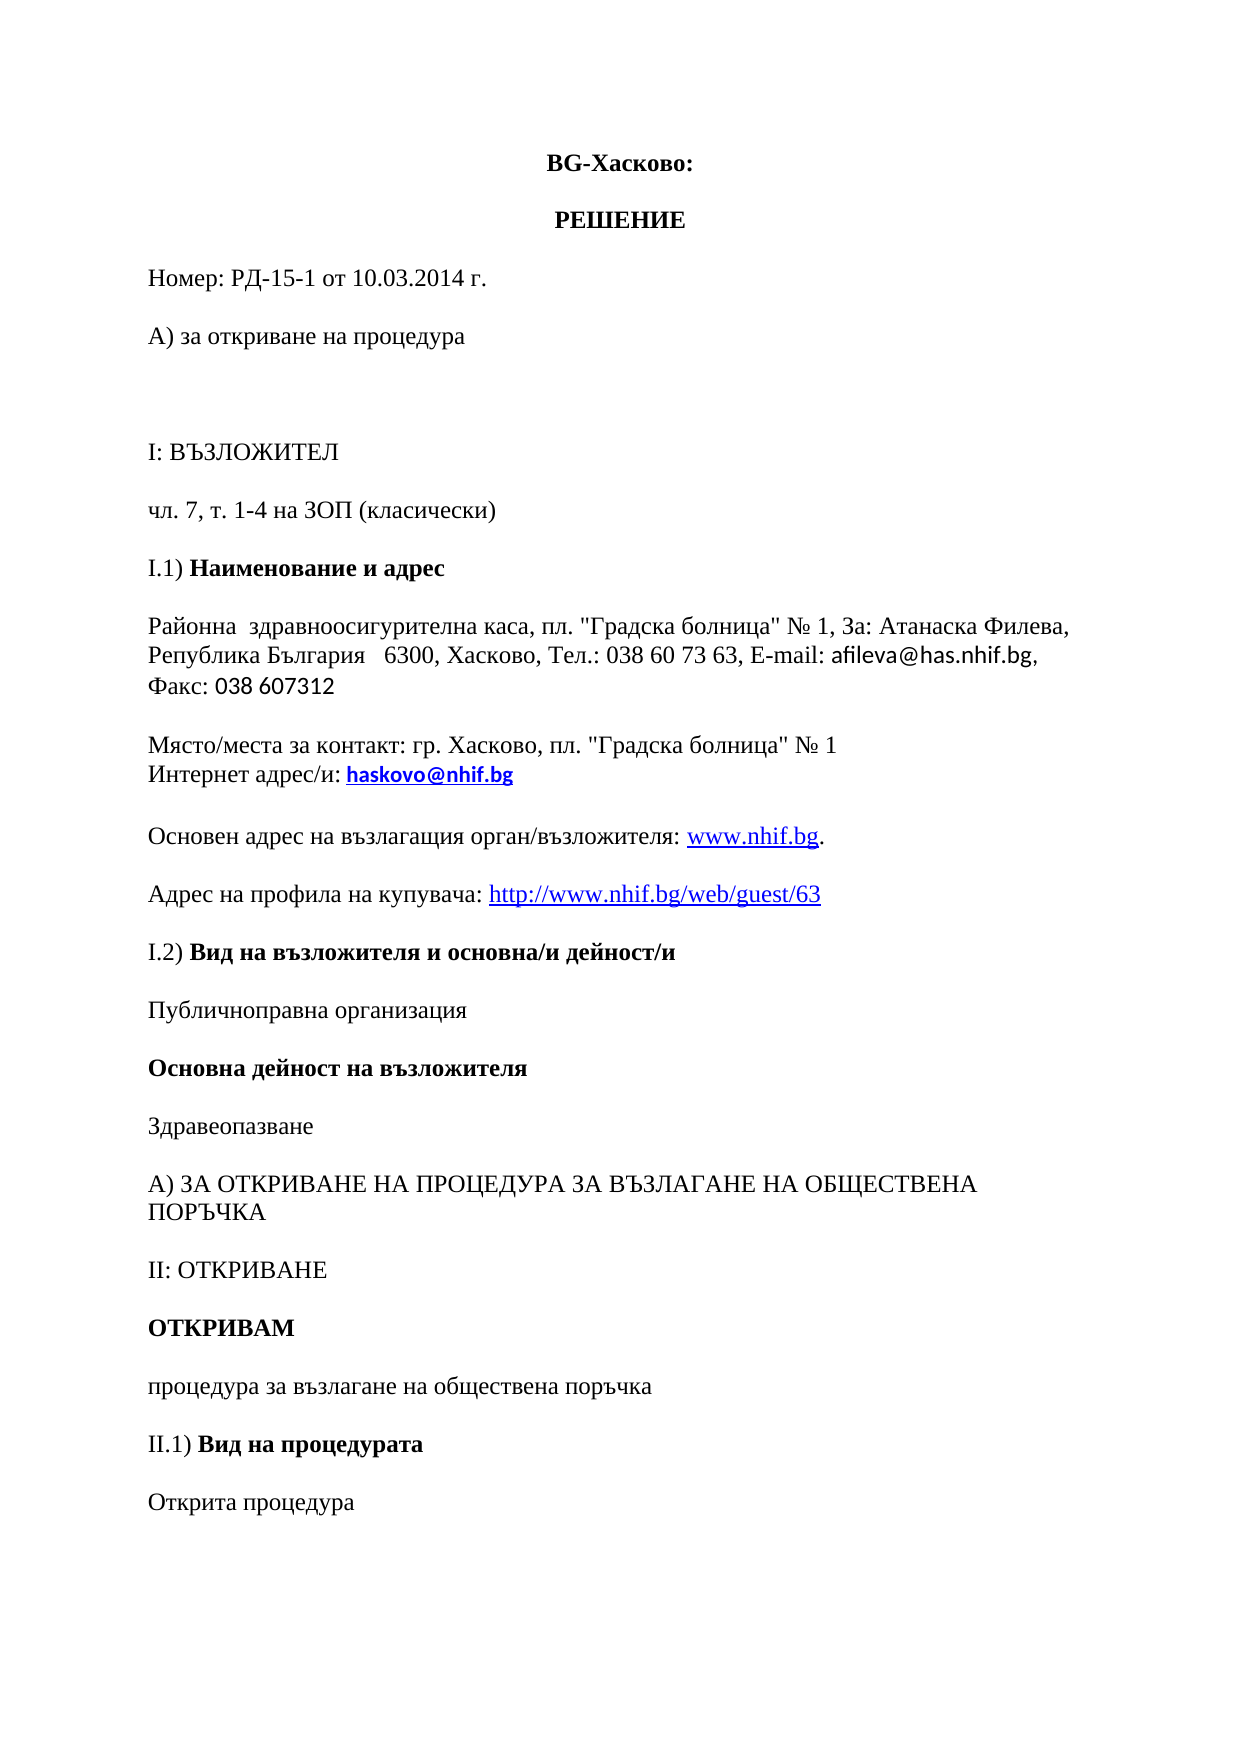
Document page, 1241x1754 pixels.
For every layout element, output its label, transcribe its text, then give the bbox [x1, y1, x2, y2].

text чл. 7, т. 1-4 на ЗОП (класически) [148, 495, 1093, 524]
text А) ЗА ОТКРИВАНЕ НА ПРОЦЕДУРА ЗА ВЪЗЛАГАНЕ НА ОБЩЕСТВЕНА ПОРЪЧКА [148, 1169, 1093, 1226]
text Здравеопазване [148, 1111, 1093, 1139]
text процедура за възлагане на обществена поръчка [148, 1371, 1093, 1400]
text Публичноправна организация [148, 995, 1093, 1024]
text Основен адрес на възлагащия орган/възложителя: www.nhif.bg. [148, 821, 1093, 850]
text Място/места за контакт: гр. Хасково, пл. "Градска болница" № 1 [148, 730, 1093, 759]
text Открита процедура [148, 1487, 1093, 1516]
text Номер: РД-15-1 от 10.03.2014 г. [148, 263, 1093, 292]
text I.1) Наименование и адрес [148, 553, 1093, 582]
text Районна здравноосигурителна каса, пл. "Градска болница" № 1, За: Атанаска Филева, Република България 6300, Хасково, Тел.: 038 60 73 63, E-mail: afileva@has.nhif.bg, Факс: 038 607312 [148, 611, 1093, 701]
text Основна дейност на възложителя [148, 1053, 1093, 1082]
text І: ВЪЗЛОЖИТЕЛ [148, 437, 1093, 466]
text А) за откриване на процедура [148, 321, 1093, 350]
text РЕШЕНИЕ [148, 206, 1093, 234]
text ІI: ОТКРИВАНЕ [148, 1255, 1093, 1284]
text I.2) Вид на възложителя и основна/и дейност/и [148, 937, 1093, 966]
text ОТКРИВАМ [148, 1313, 1093, 1342]
text Адрес на профила на купувача: http://www.nhif.bg/web/guest/63 [148, 879, 1093, 908]
text ІI.1) Вид на процедурата [148, 1429, 1093, 1458]
text Интернет адрес/и: haskovo@nhif.bg [148, 759, 1093, 788]
text BG-Хасково: [148, 148, 1093, 176]
